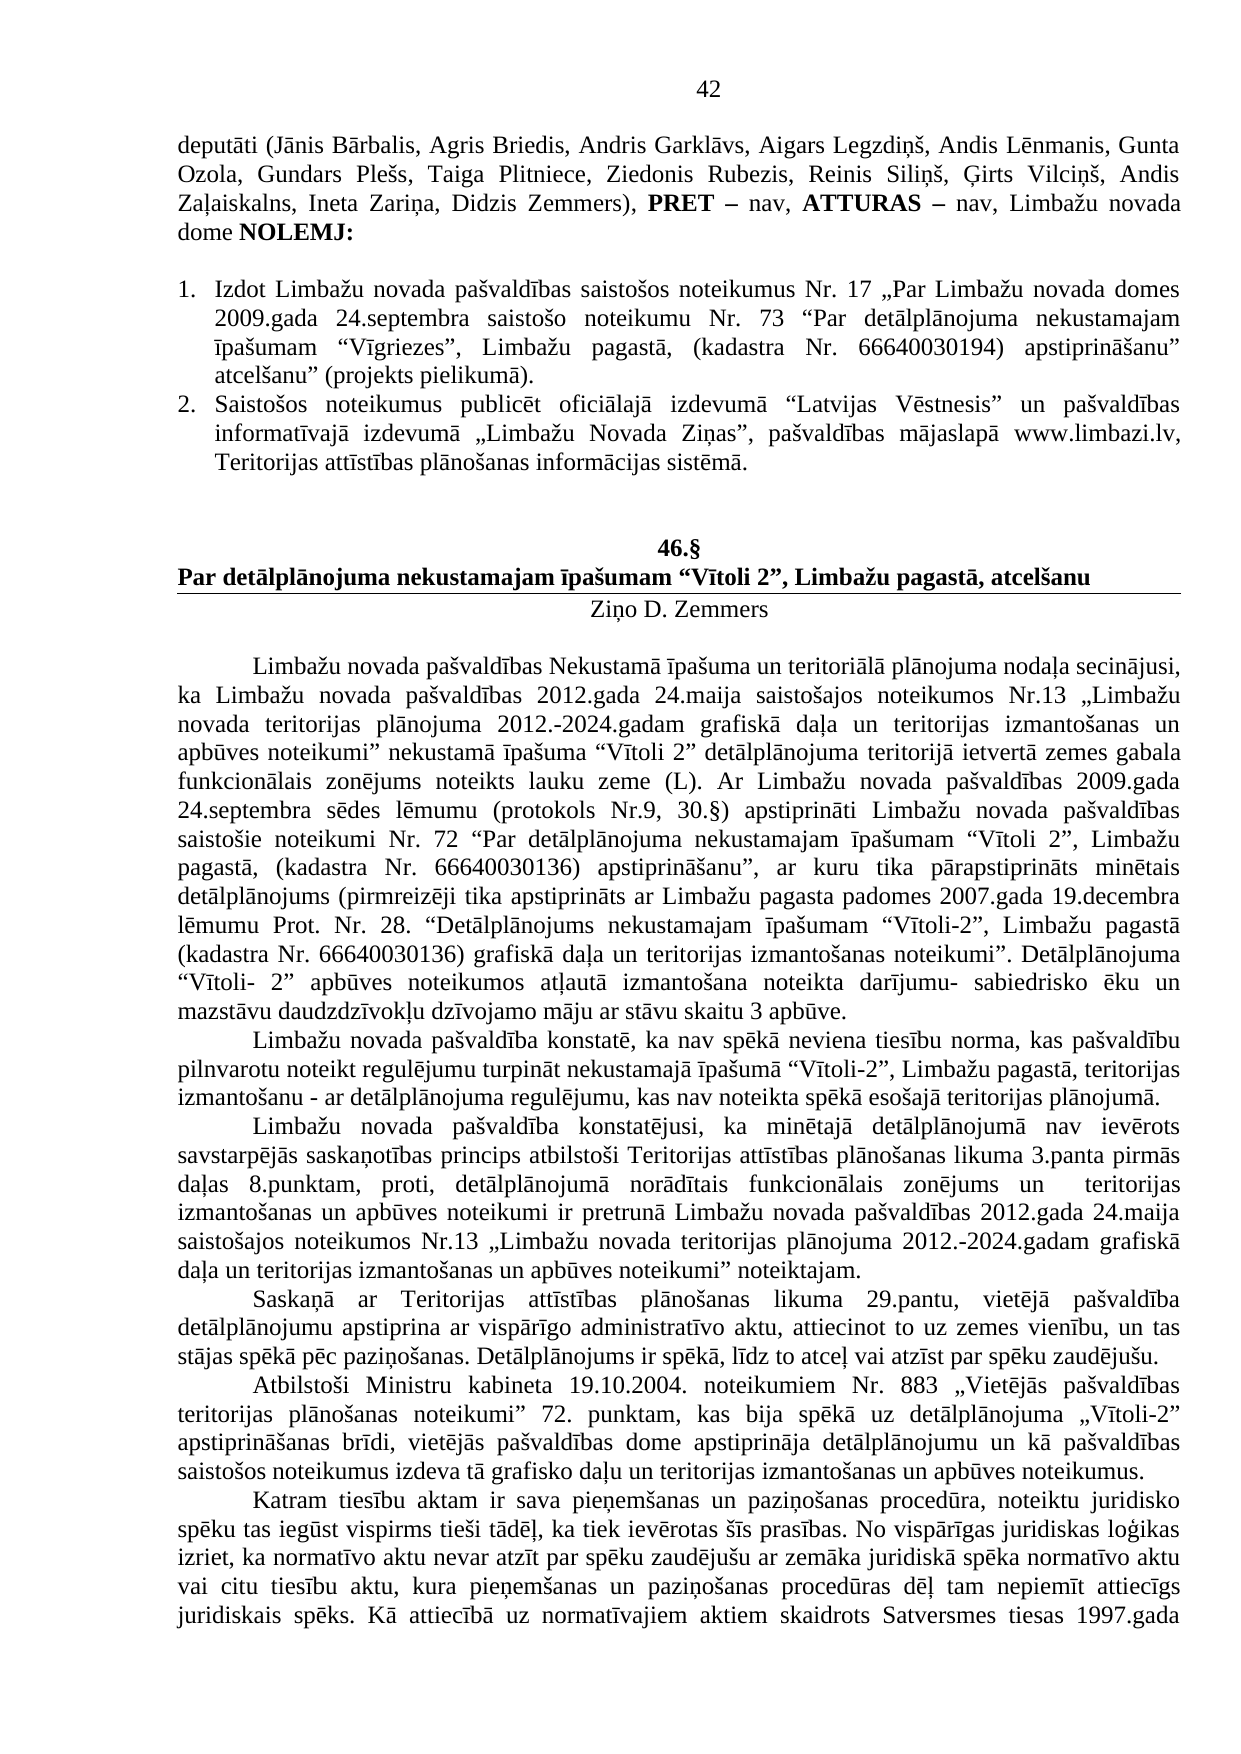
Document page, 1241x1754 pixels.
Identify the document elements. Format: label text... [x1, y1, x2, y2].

text Par detālplānojuma nekustamajam īpašumam “Vītoli 2”, Limbažu pagastā, atcelšanu [177, 562, 1181, 593]
text Saskaņā ar Teritorijas attīstības plānošanas likuma 29.pantu, vietējā pašvaldība detālplānojumu apstiprina ar vispārīgo administratīvo aktu, attiecinot to uz zemes vienību, un tas stājas spēkā pēc paziņošanas. Detālplānojums ir spēkā, līdz to atceļ vai atzīst par spēku zaudējušu. [177, 1284, 1181, 1370]
list Saistošos noteikumus publicēt oficiālajā izdevumā “Latvijas Vēstnesis” un pašvaldības informatīvajā izdevumā „Limbažu Novada Ziņas”, pašvaldības mājaslapā www.limbazi.lv, Teritorijas attīstības plānošanas informācijas sistēmā. [177, 389, 1181, 476]
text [177, 131, 1181, 246]
text Limbažu novada pašvaldības Nekustamā īpašuma un teritoriālā plānojuma nodaļa secinājusi, ka Limbažu novada pašvaldības 2012.gada 24.maija saistošajos noteikumos Nr.13 „Limbažu novada teritorijas plānojuma 2012.-2024.gadam grafiskā daļa un teritorijas izmantošanas un apbūves noteikumi” nekustamā īpašuma “Vītoli 2” detālplānojuma teritorijā ietvertā zemes gabala funkcionālais zonējums noteikts lauku zeme (L). Ar Limbažu novada pašvaldības 2009.gada 24.septembra sēdes lēmumu (protokols Nr.9, 30.§) apstiprināti Limbažu novada pašvaldības saistošie noteikumi Nr. 72 “Par detālplānojuma nekustamajam īpašumam “Vītoli 2”, Limbažu pagastā, (kadastra Nr. 66640030136) apstiprināšanu”, ar kuru tika pārapstiprināts minētais detālplānojums (pirmreizēji tika apstiprināts ar Limbažu pagasta padomes 2007.gada 19.decembra lēmumu Prot. Nr. 28. “Detālplānojums nekustamajam īpašumam “Vītoli-2”, Limbažu pagastā (kadastra Nr. 66640030136) grafiskā daļa un teritorijas izmantošanas noteikumi”. Detālplānojuma “Vītoli- 2” apbūves noteikumos atļautā izmantošana noteikta darījumu- sabiedrisko ēku un mazstāvu daudzdzīvokļu dzīvojamo māju ar stāvu skaitu 3 apbūve. [177, 651, 1181, 1025]
text Limbažu novada pašvaldība konstatējusi, ka minētajā detālplānojumā nav ievērots savstarpējās saskaņotības princips atbilstoši Teritorijas attīstības plānošanas likuma 3.panta pirmās daļas 8.punktam, proti, detālplānojumā norādītais funkcionālais zonējums un teritorijas izmantošanas un apbūves noteikumi ir pretrunā Limbažu novada pašvaldības 2012.gada 24.maija saistošajos noteikumos Nr.13 „Limbažu novada teritorijas plānojuma 2012.-2024.gadam grafiskā daļa un teritorijas izmantošanas un apbūves noteikumi” noteiktajam. [177, 1111, 1181, 1284]
list Izdot Limbažu novada pašvaldības saistošos noteikumus Nr. 17 „Par Limbažu novada domes 2009.gada 24.septembra saistošo noteikumu Nr. 73 “Par detālplānojuma nekustamajam īpašumam “Vīgriezes”, Limbažu pagastā, (kadastra Nr. 66640030194) apstiprināšanu” atcelšanu” (projekts pielikumā). [177, 274, 1181, 389]
text Atbilstoši Ministru kabineta 19.10.2004. noteikumiem Nr. 883 „Vietējās pašvaldības teritorijas plānošanas noteikumi” 72. punktam, kas bija spēkā uz detālplānojuma „Vītoli-2” apstiprināšanas brīdi, vietējās pašvaldības dome apstiprināja detālplānojumu un kā pašvaldības saistošos noteikumus izdeva tā grafisko daļu un teritorijas izmantošanas un apbūves noteikumus. [177, 1370, 1181, 1485]
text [177, 1485, 1181, 1629]
text Ziņo D. Zemmers [177, 594, 1181, 622]
subtitle 46.§ [177, 533, 1181, 562]
text Limbažu novada pašvaldība konstatē, ka nav spēkā neviena tiesību norma, kas pašvaldību pilnvarotu noteikt regulējumu turpināt nekustamajā īpašumā “Vītoli-2”, Limbažu pagastā, teritorijas izmantošanu - ar detālplānojuma regulējumu, kas nav noteikta spēkā esošajā teritorijas plānojumā. [177, 1025, 1181, 1111]
